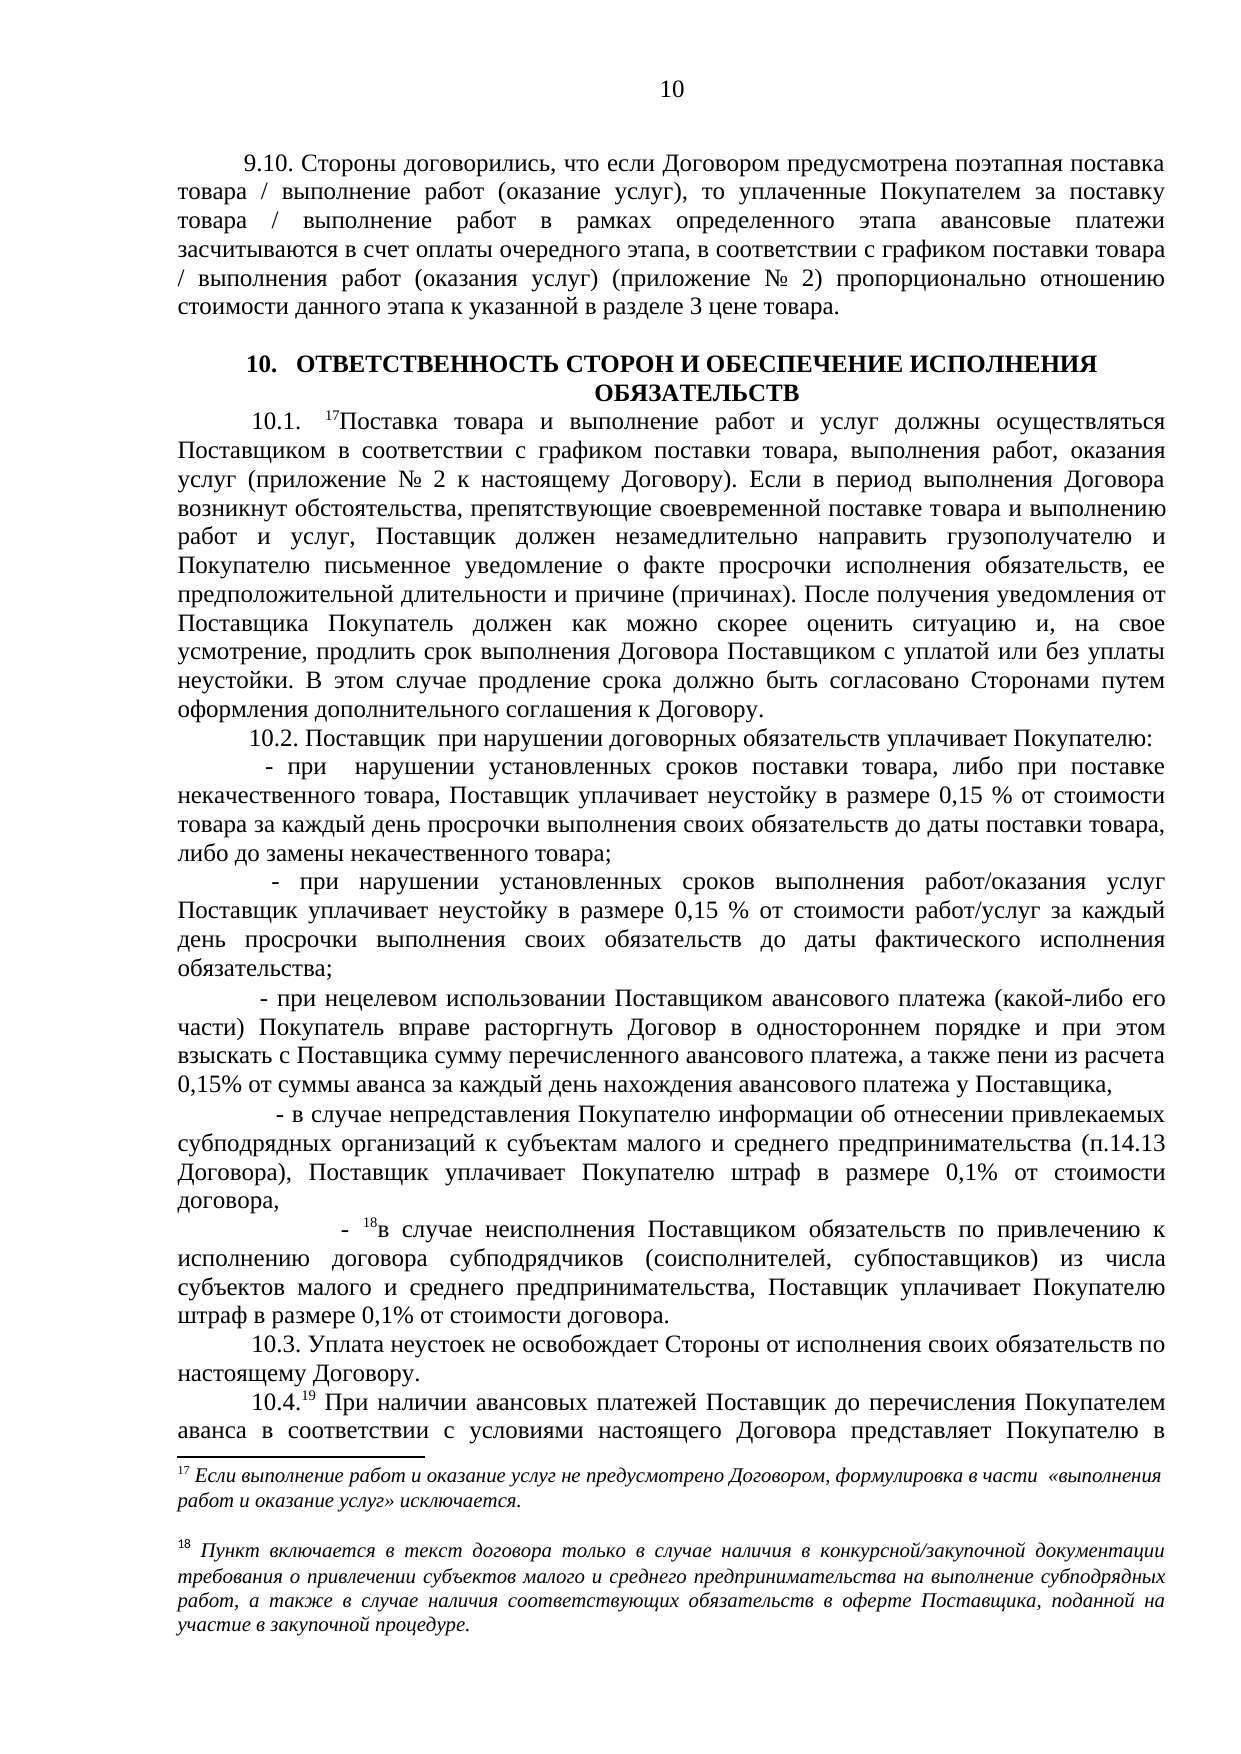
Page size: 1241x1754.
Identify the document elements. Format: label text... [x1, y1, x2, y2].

text 10.3. Уплата неустоек не освобождает Стороны от исполнения своих обязательств по настоящему Договору. [177, 1329, 1166, 1387]
text - при нарушении установленных сроков поставки товара, либо при поставке некачественного товара, Поставщик уплачивает неустойку в размере 0,15 % от стоимости товара за каждый день просрочки выполнения своих обязательств до даты поставки товара, либо до замены некачественного товара; [177, 751, 1166, 866]
text 10.2. Поставщик при нарушении договорных обязательств уплачивает Покупателю: [177, 723, 1166, 751]
text 9.10. Стороны договорились, что если Договором предусмотрена поэтапная поставка товара / выполнение работ (оказание услуг), то уплаченные Покупателем за поставку товара / выполнение работ в рамках определенного этапа авансовые платежи засчитываются в счет оплаты очередного этапа, в соответствии с графиком поставки товара / выполнения работ (оказания услуг) (приложение № 2) пропорционально отношению стоимости данного этапа к указанной в разделе 3 цене товара. [177, 148, 1166, 320]
text - при нарушении установленных сроков выполнения работ/оказания услуг Поставщик уплачивает неустойку в размере 0,15 % от стоимости работ/услуг за каждый день просрочки выполнения своих обязательств до даты фактического исполнения обязательства; [177, 866, 1166, 981]
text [177, 1387, 1166, 1444]
list ОТВЕТСТВЕННОСТЬ СТОРОН И ОБЕСПЕЧЕНИЕ ИСПОЛНЕНИЯ ОБЯЗАТЕЛЬСТВ [177, 349, 1166, 406]
text - при нецелевом использовании Поставщиком авансового платежа (какой-либо его части) Покупатель вправе расторгнуть Договор в одностороннем порядке и при этом взыскать с Поставщика сумму перечисленного авансового платежа, а также пени из расчета 0,15% от суммы аванса за каждый день нахождения авансового платежа у Поставщика, [177, 983, 1166, 1098]
text - в случае неисполнения Поставщиком обязательств по привлечению к исполнению договора субподрядчиков (соисполнителей, субпоставщиков) из числа субъектов малого и среднего предпринимательства, Поставщик уплачивает Покупателю штраф в размере 0,1% от стоимости договора. [177, 1214, 1166, 1329]
list Поставка товара и выполнение работ и услуг должны осуществляться Поставщиком в соответствии с графиком поставки товара, выполнения работ, оказания услуг (приложение № 2 к настоящему Договору). Если в период выполнения Договора возникнут обстоятельства, препятствующие своевременной поставке товара и выполнению работ и услуг, Поставщик должен незамедлительно направить грузополучателю и Покупателю письменное уведомление о факте просрочки исполнения обязательств, ее предположительной длительности и причине (причинах). После получения уведомления от Поставщика Покупатель должен как можно скорее оценить ситуацию и, на свое усмотрение, продлить срок выполнения Договора Поставщиком с уплатой или без уплаты неустойки. В этом случае продление срока должно быть согласовано Сторонами путем оформления дополнительного соглашения к Договору. [177, 406, 1166, 723]
text - в случае непредставления Покупателю информации об отнесении привлекаемых субподрядных организаций к субъектам малого и среднего предпринимательства (п.14.13 Договора), Поставщик уплачивает Покупателю штраф в размере 0,1% от стоимости договора, [177, 1099, 1166, 1214]
